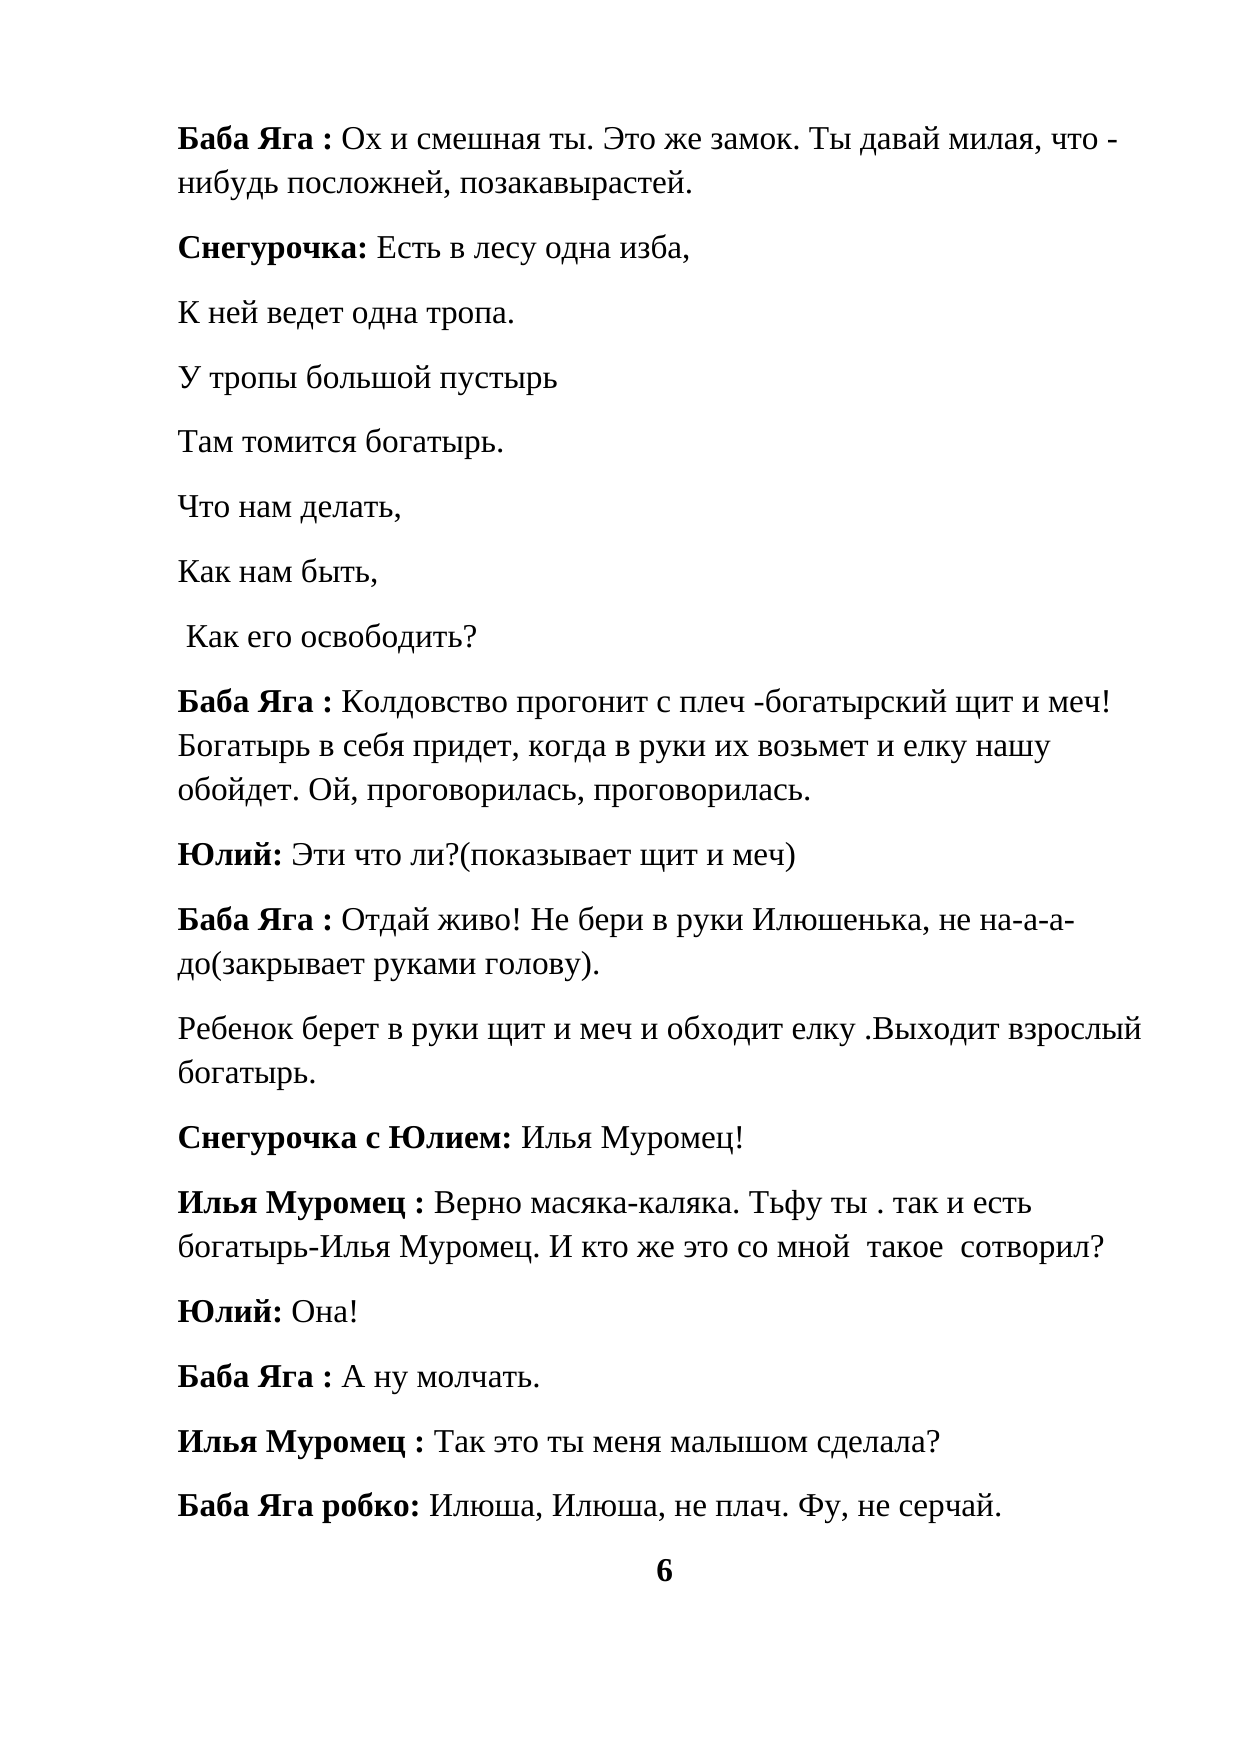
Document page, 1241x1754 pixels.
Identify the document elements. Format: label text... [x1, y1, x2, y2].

text 6 [177, 1551, 1152, 1589]
text Юлий: Она! [177, 1291, 1152, 1329]
text Баба Яга робко: Илюша, Илюша, не плач. Фу, не серчай. [177, 1486, 1152, 1524]
text Баба Яга : Отдай живо! Не бери в руки Илюшенька, не на-а-а-до(закрывает руками голову). [177, 899, 1152, 982]
text Как его освободить? [177, 616, 1152, 655]
text Илья Муромец : Так это ты меня малышом сделала? [177, 1421, 1152, 1459]
text Ребенок берет в руки щит и меч и обходит елку .Выходит взрослый богатырь. [177, 1008, 1152, 1091]
text У тропы большой пустырь [177, 357, 1152, 395]
text Снегурочка: Есть в лесу одна изба, [177, 227, 1152, 265]
text Илья Муромец : Верно масяка-каляка. Тьфу ты . так и есть богатырь-Илья Муромец. И кто же это со мной такое сотворил? [177, 1182, 1152, 1264]
text Снегурочка с Юлием: Илья Муромец! [177, 1117, 1152, 1156]
text Юлий: Эти что ли?(показывает щит и меч) [177, 834, 1152, 873]
text К ней ведет одна тропа. [177, 292, 1152, 330]
text Баба Яга : Ох и смешная ты. Это же замок. Ты давай милая, что -нибудь посложней, позакавырастей. [177, 118, 1152, 201]
text Баба Яга : Колдовство прогонит с плеч -богатырский щит и меч! Богатырь в себя придет, когда в руки их возьмет и елку нашу обойдет. Ой, проговорилась, проговорилась. [177, 681, 1152, 808]
text Баба Яга : А ну молчать. [177, 1356, 1152, 1394]
text Там томится богатырь. [177, 422, 1152, 460]
text Что нам делать, [177, 487, 1152, 525]
text Как нам быть, [177, 552, 1152, 590]
